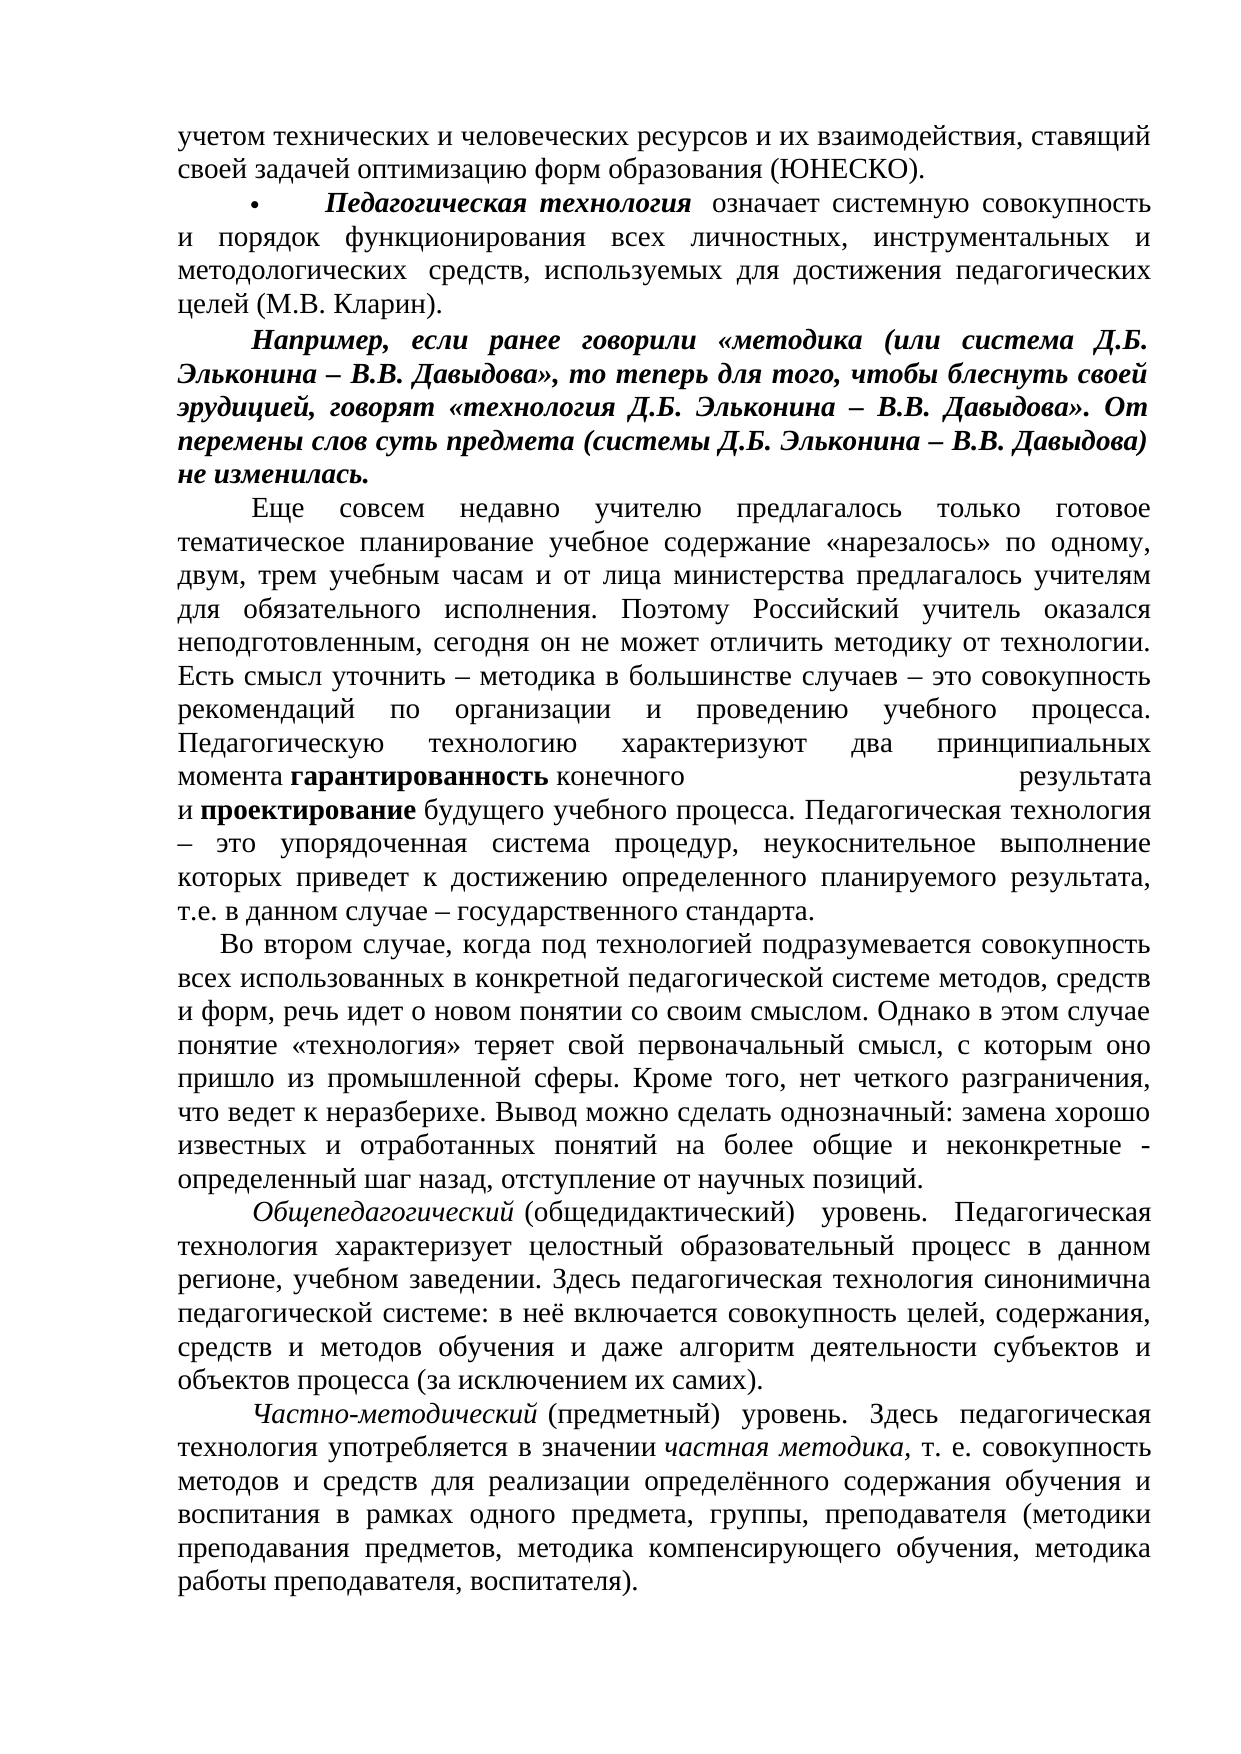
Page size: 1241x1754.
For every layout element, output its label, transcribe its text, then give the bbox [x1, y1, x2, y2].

text Еще совсем недавно учителю предлагалось только готовое тематическое планирование учебное содержание «нарезалось» по одному, двум, трем учебным часам и от лица министерства предлагалось учителям для обязательного исполнения. Поэтому Российский учитель оказался неподготовленным, сегодня он не может отличить методику от технологии. Есть смысл уточнить – методика в большинстве случаев – это совокупность рекомендаций по организации и проведению учебного процесса. Педагогическую технологию характеризуют два принципиальных момента гарантированность конечного результата и проектирование будущего учебного процесса. Педагогическая технология – это упорядоченная система процедур, неукоснительное выполнение которых приведет к достижению определенного планируемого результата, т.е. в данном случае – государственного стандарта. [177, 490, 1152, 926]
text Например, если ранее говорили «методика (или система Д.Б. Эльконина – В.В. Давыдова», то теперь для того, чтобы блеснуть своей эрудицией, говорят «технология Д.Б. Эльконина – В.В. Давыдова». От перемены слов суть предмета (системы Д.Б. Эльконина – В.В. Давыдова) не изменилась. [177, 322, 1152, 490]
list Педагогическая технология означает системную совокупность и порядок функционирования всех личностных, инструментальных и методологических средств, используемых для достижения педагогических целей (М.В. Кларин). [177, 185, 1152, 319]
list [177, 118, 1152, 185]
text Частно-методический (предметный) уровень. Здесь педагогическая технология употребляется в значении частная методика, т. е. совокупность методов и средств для реализации определённого содержания обучения и воспитания в рамках одного предмета, группы, преподавателя (методики преподавания предметов, методика компенсирующего обучения, методика работы преподавателя, воспитателя). [177, 1396, 1152, 1597]
text Во втором случае, когда под технологией подразумевается совокупность всех использованных в конкретной педагогической системе методов, средств и форм, речь идет о новом понятии со своим смыслом. Однако в этом случае понятие «технология» теряет свой первоначальный смысл, с которым оно пришло из промышленной сферы. Кроме того, нет четкого разграничения, что ведет к неразберихе. Вывод можно сделать однозначный: замена хорошо известных и отработанных понятий на более общие и неконкретные - определенный шаг назад, отступление от научных позиций. [177, 926, 1152, 1194]
text Общепедагогический (общедидактический) уровень. Педагогическая технология характеризует целостный образовательный процесс в данном регионе, учебном заведении. Здесь педагогическая технология синонимична педагогической системе: в неё включается совокупность целей, содержания, средств и методов обучения и даже алгоритм деятельности субъектов и объектов процесса (за исключением их самих). [177, 1194, 1152, 1396]
